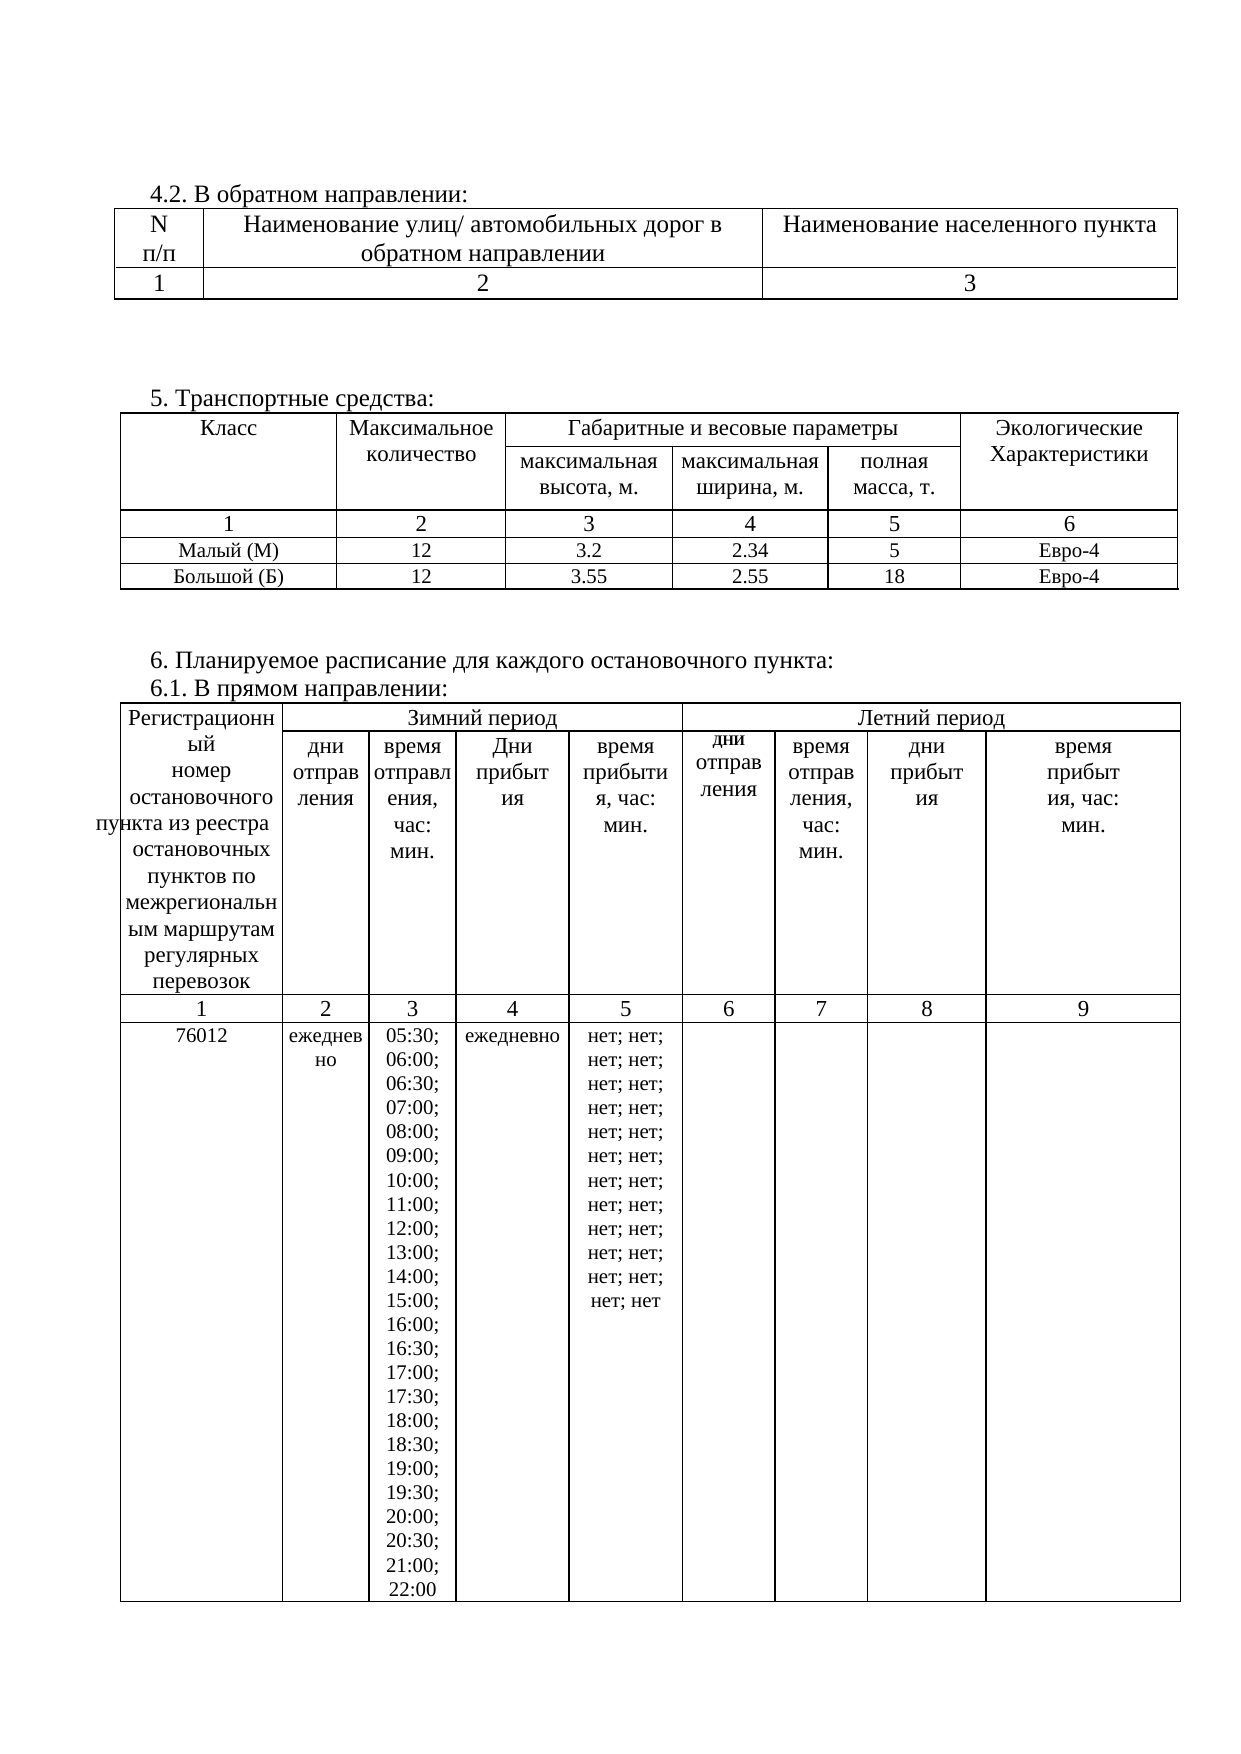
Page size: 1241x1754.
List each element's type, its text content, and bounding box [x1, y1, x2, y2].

table_cell 4 [457, 995, 568, 1022]
table_cell Большой (Б) [121, 564, 336, 588]
table_cell 12 [337, 564, 505, 588]
table_cell максимальная высота, м. [506, 447, 672, 509]
table_cell 6 [961, 511, 1177, 537]
table_cell нет; нет; нет; нет; нет; нет; нет; нет; нет; нет; нет; нет; нет; нет; нет; нет; нет; нет; нет; нет; нет; нет; нет; нет [570, 1023, 682, 1601]
text 6. Планируемое расписание для каждого остановочного пункта: [150, 645, 1090, 673]
table_cell 3 [370, 995, 455, 1022]
table_cell 1 [115, 268, 203, 298]
table_cell 76012 [121, 1023, 282, 1601]
table_header Наименование населенного пункта [763, 209, 1177, 267]
table_cell 6 [683, 995, 774, 1022]
table_cell 8 [868, 995, 985, 1022]
table_header Регистрационный номер остановочного пункта из реестра остановочных пунктов по межрегиональным маршрутам регулярных перевозок [121, 704, 282, 994]
table_cell 5 [829, 511, 960, 537]
text 5. Транспортные средства: [150, 383, 1090, 412]
table_cell 9 [987, 995, 1180, 1022]
table_cell 2.34 [673, 538, 827, 562]
table_cell 18 [829, 564, 960, 588]
table_cell 3 [763, 267, 1177, 298]
table_cell 2 [283, 995, 368, 1022]
table_cell время прибыти я, час: мин. [570, 732, 682, 994]
table_cell ежедневно [283, 1023, 368, 1601]
table_cell 4 [673, 511, 827, 537]
table_cell [683, 1023, 774, 1601]
table_header Класс [121, 414, 336, 509]
table_cell 7 [776, 995, 867, 1022]
table_cell [776, 1023, 867, 1601]
table_cell Евро-4 [961, 538, 1177, 562]
table_cell 2 [204, 268, 762, 298]
table_header Наименование улиц/ автомобильных дорог в обратном направлении [204, 209, 762, 267]
table_cell максимальная ширина, м. [673, 447, 827, 509]
table_cell Дни прибыт ия [457, 732, 568, 994]
table_cell ежедневно [457, 1023, 568, 1601]
table_header Экологические Характеристики [961, 414, 1177, 509]
table_cell 3.2 [506, 538, 672, 562]
table_header Летний период [683, 704, 1180, 730]
table_cell 12 [337, 538, 505, 562]
table_cell 05:30; 06:00; 06:30; 07:00; 08:00; 09:00; 10:00; 11:00; 12:00; 13:00; 14:00; 15:00; 16:00; 16:30; 17:00; 17:30; 18:00; 18:30; 19:00; 19:30; 20:00; 20:30; 21:00; 22:00 [370, 1023, 455, 1601]
text 6.1. В прямом направлении: [150, 673, 1090, 702]
table_cell Евро-4 [961, 564, 1177, 588]
table_cell ДНИ отправ ления [683, 732, 774, 994]
table_header Габаритные и весовые параметры [506, 414, 960, 446]
table_cell 3 [506, 511, 672, 537]
table_cell дни прибыт ия [868, 732, 985, 994]
text 4.2. В обратном направлении: [150, 179, 1090, 207]
table_cell дни отправ ления [283, 732, 368, 994]
table_cell 2.55 [673, 564, 827, 588]
table_header Зимний период [283, 704, 682, 730]
table_cell Малый (М) [121, 538, 336, 562]
table_cell полная масса, т. [829, 447, 960, 509]
table_cell [987, 1023, 1180, 1601]
table_cell 5 [829, 538, 960, 562]
table_cell 5 [570, 995, 682, 1022]
table_cell [868, 1023, 985, 1601]
table_cell 2 [337, 511, 505, 537]
table_cell время отправ ления, час: мин. [776, 732, 867, 994]
table_header Максимальное количество [337, 414, 505, 509]
table_cell 1 [121, 511, 336, 537]
table_cell 3.55 [506, 564, 672, 588]
table_cell время отправл ения, час: мин. [370, 732, 455, 994]
table_cell время прибыт ия, час: мин. [987, 732, 1180, 994]
table_header N п/п [115, 209, 203, 267]
table_cell 1 [121, 995, 282, 1022]
